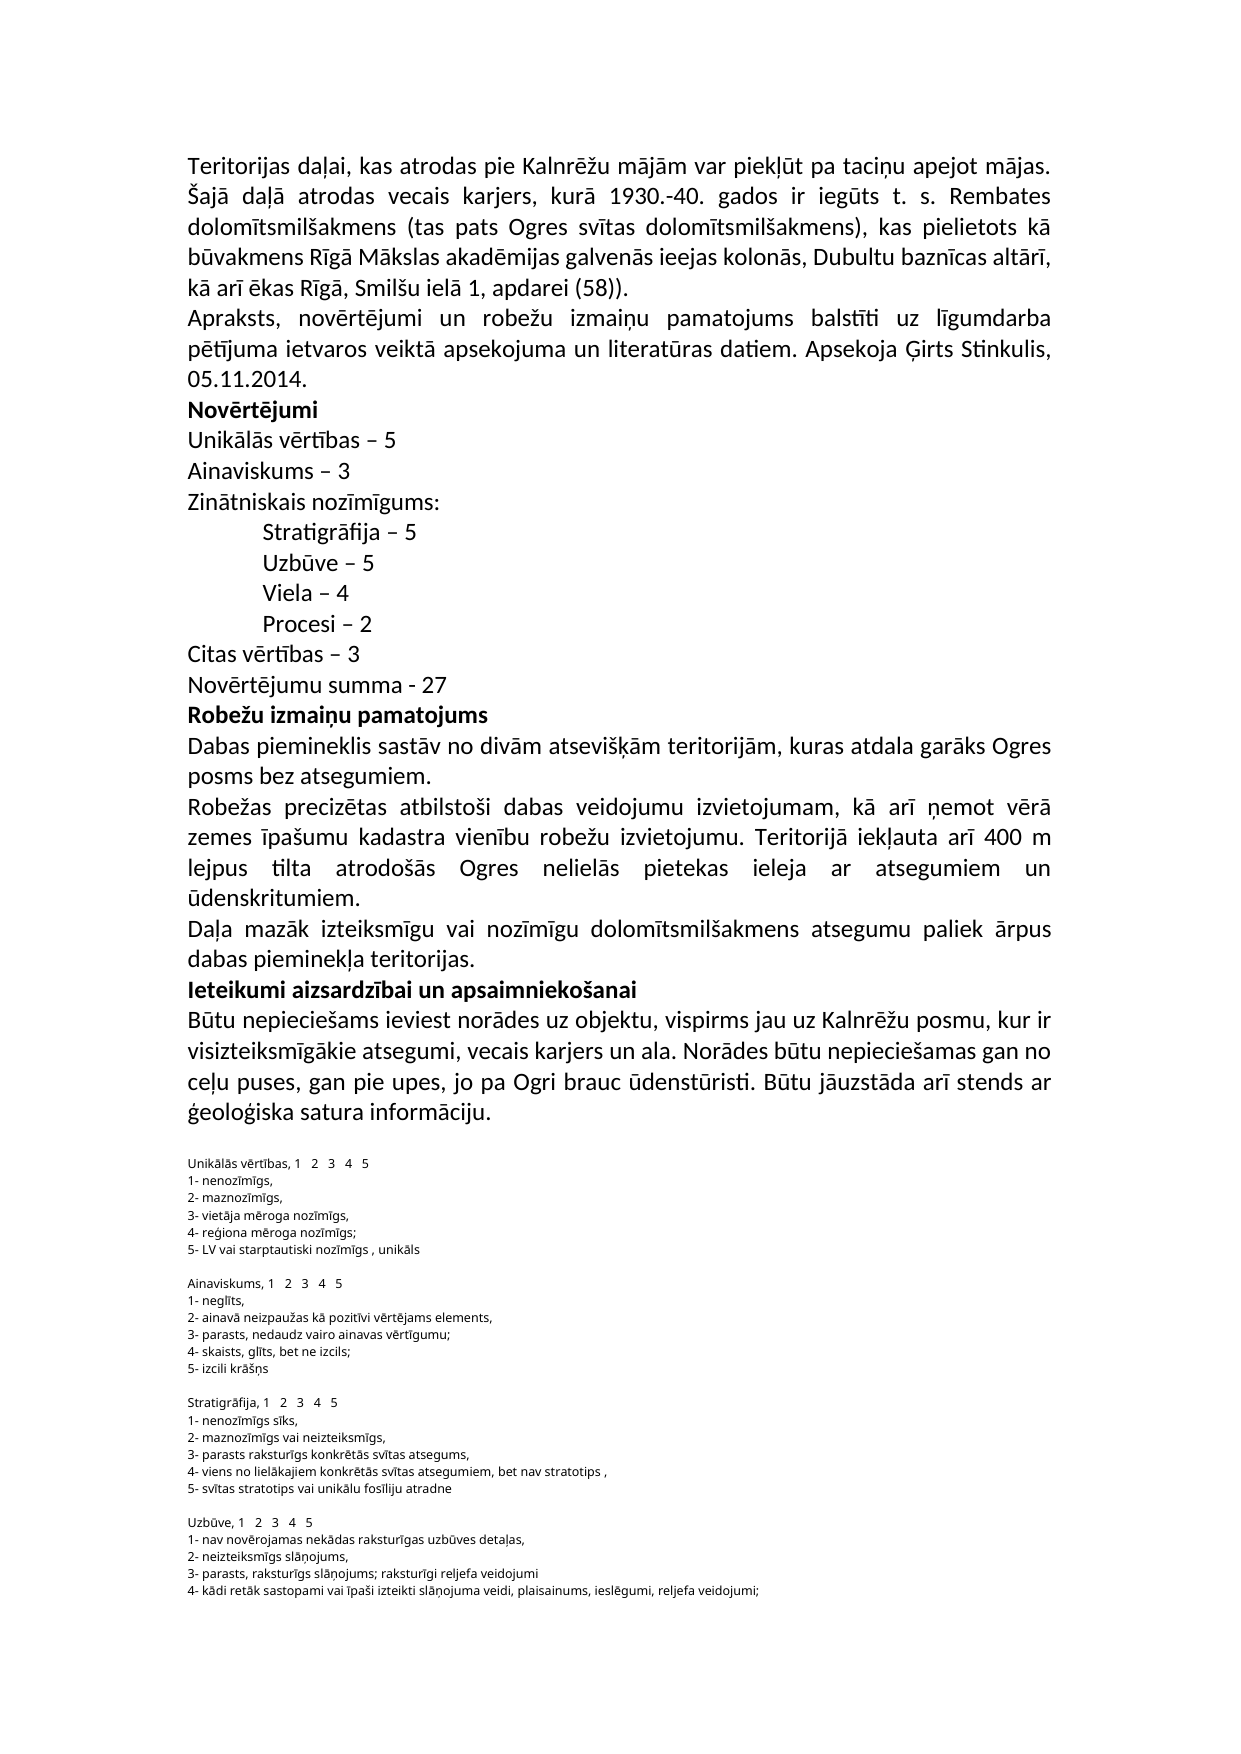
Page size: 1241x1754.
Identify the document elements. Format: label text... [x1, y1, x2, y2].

text Citas vērtības – 3 [187, 638, 1053, 669]
text Uzbūve – 5 [187, 547, 1053, 577]
text Daļa mazāk izteiksmīgu vai nozīmīgu dolomītsmilšakmens atsegumu paliek ārpus dabas pieminekļa teritorijas. [187, 913, 1053, 974]
text Robežu izmaiņu pamatojums [187, 699, 1053, 730]
text Unikālās vērtības – 5 [187, 425, 1053, 455]
text Stratigrāfija – 5 [187, 516, 1053, 547]
text Viela – 4 [187, 577, 1053, 608]
text Zinātniskais nozīmīgums: [187, 486, 1053, 516]
text Ieteikumi aizsardzībai un apsaimniekošanai [187, 974, 1053, 1004]
text Novērtējumu summa - 27 [187, 669, 1053, 699]
text Būtu nepieciešams ieviest norādes uz objektu, vispirms jau uz Kalnrēžu posmu, kur ir visizteiksmīgākie atsegumi, vecais karjers un ala. Norādes būtu nepieciešamas gan no ceļu puses, gan pie upes, jo pa Ogri brauc ūdenstūristi. Būtu jāuzstāda arī stends ar ģeoloģiska satura informāciju. [187, 1004, 1053, 1127]
text Robežas precizētas atbilstoši dabas veidojumu izvietojumam, kā arī ņemot vērā zemes īpašumu kadastra vienību robežu izvietojumu. Teritorijā iekļauta arī 400 m lejpus tilta atrodošās Ogres nelielās pietekas ieleja ar atsegumiem un ūdenskritumiem. [187, 791, 1053, 913]
text Procesi – 2 [187, 608, 1053, 638]
text Teritorijas daļai, kas atrodas pie Kalnrēžu mājām var piekļūt pa taciņu apejot mājas. Šajā daļā atrodas vecais karjers, kurā 1930.-40. gados ir iegūts t. s. Rembates dolomītsmilšakmens (tas pats Ogres svītas dolomītsmilšakmens), kas pielietots kā būvakmens Rīgā Mākslas akadēmijas galvenās ieejas kolonās, Dubultu baznīcas altārī, kā arī ēkas Rīgā, Smilšu ielā 1, apdarei (58)). [187, 150, 1053, 303]
text Ainaviskums – 3 [187, 455, 1053, 486]
text Apraksts, novērtējumi un robežu izmaiņu pamatojums balstīti uz līgumdarba pētījuma ietvaros veiktā apsekojuma un literatūras datiem. Apsekoja Ģirts Stinkulis, 05.11.2014. [187, 303, 1053, 394]
text Dabas piemineklis sastāv no divām atsevišķām teritorijām, kuras atdala garāks Ogres posms bez atsegumiem. [187, 730, 1053, 791]
text Novērtējumi [187, 394, 1053, 425]
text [187, 1155, 1053, 1599]
